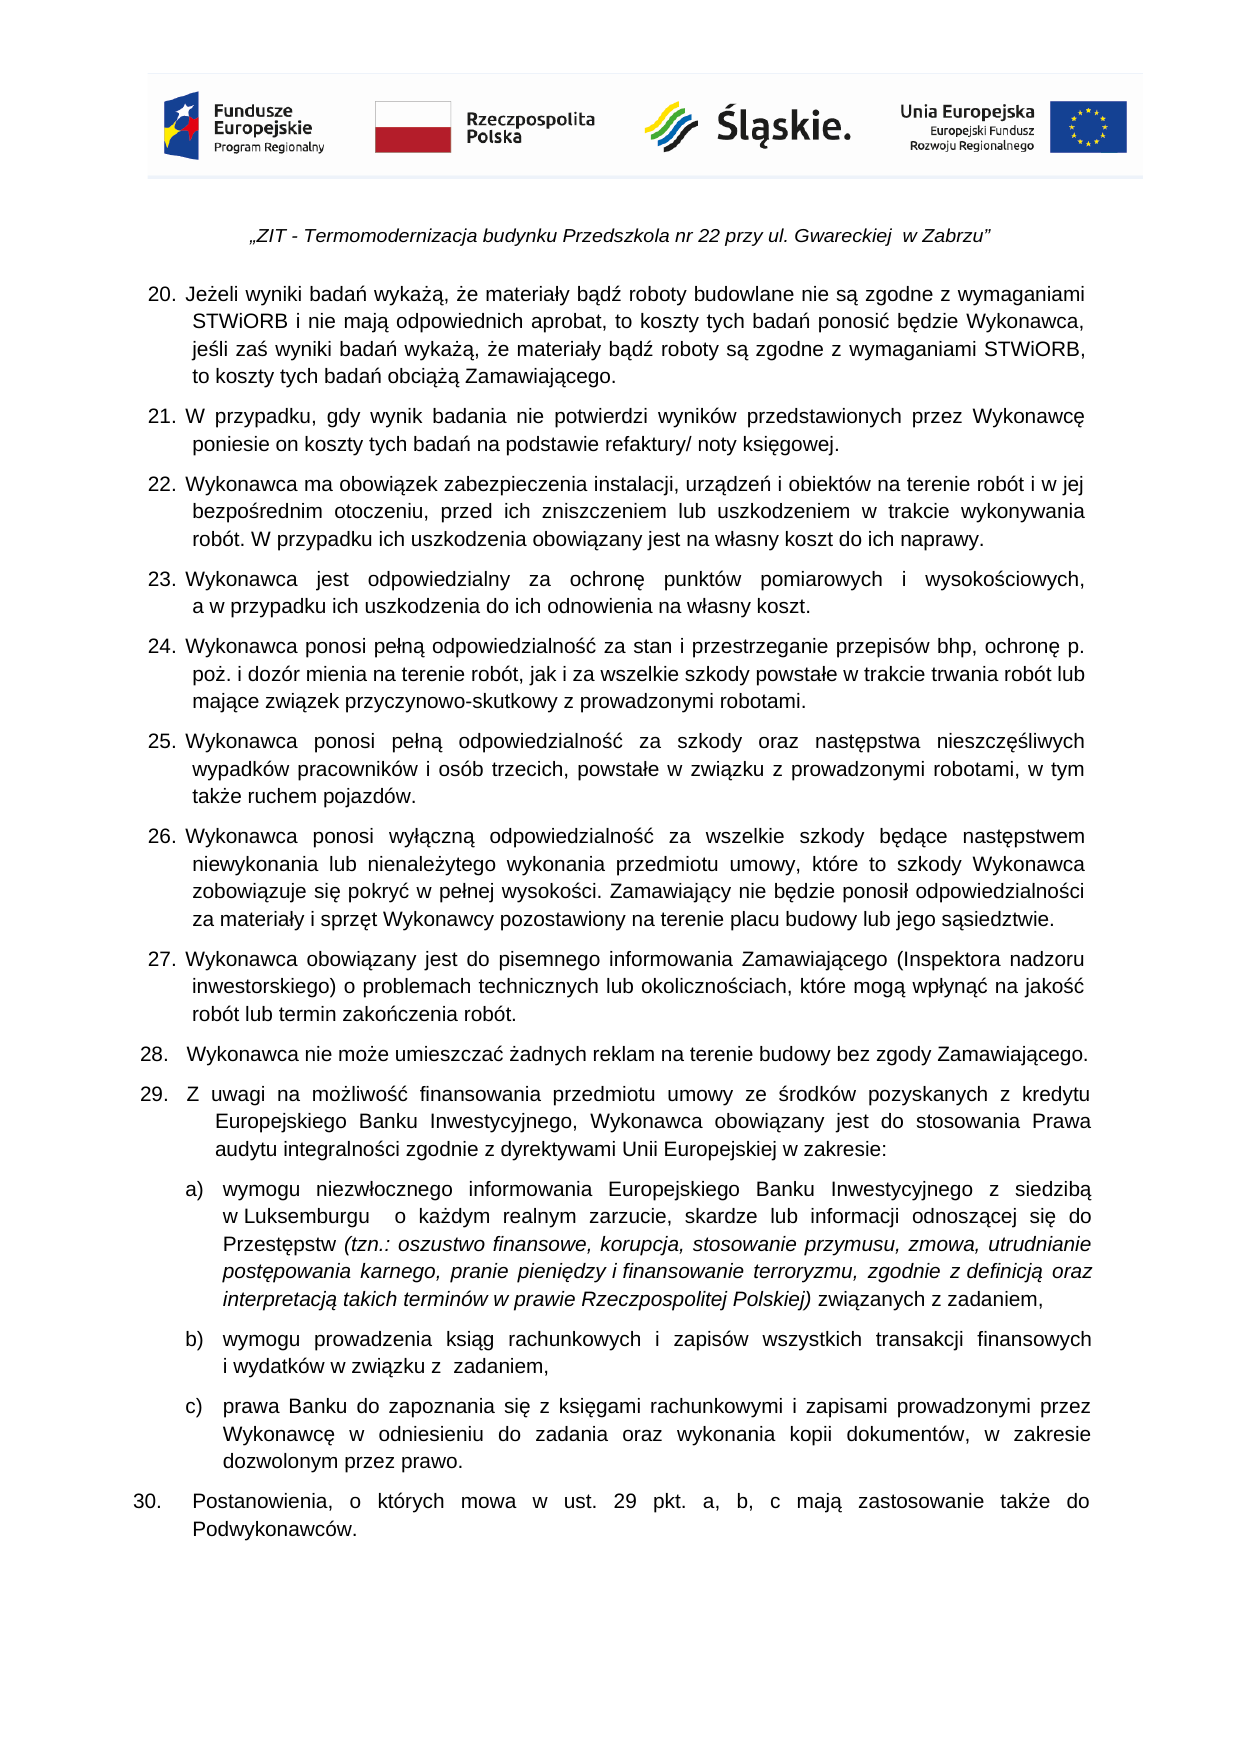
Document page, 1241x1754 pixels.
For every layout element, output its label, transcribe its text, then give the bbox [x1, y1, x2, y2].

list Wykonawca ponosi wyłączną odpowiedzialność za wszelkie szkody będące następstwem niewykonania lub nienależytego wykonania przedmiotu umowy, które to szkody Wykonawca zobowiązuje się pokryć w pełnej wysokości. Zamawiający nie będzie ponosił odpowiedzialności za materiały i sprzęt Wykonawcy pozostawiony na terenie placu budowy lub jego sąsiedztwie. [148, 824, 1086, 930]
list Wykonawca ma obowiązek zabezpieczenia instalacji, urządzeń i obiektów na terenie robót i w jej bezpośrednim otoczeniu, przed ich zniszczeniem lub uszkodzeniem w trakcie wykonywania robót. W przypadku ich uszkodzenia obowiązany jest na własny koszt do ich naprawy. [148, 471, 1086, 550]
list Postanowienia, o których mowa w ust. 29 pkt. a, b, c mają zastosowanie także do Podwykonawców. [133, 1489, 1091, 1540]
list Wykonawca jest odpowiedzialny za ochronę punktów pomiarowych i wysokościowych, a w przypadku ich uszkodzenia do ich odnowienia na własny koszt. [148, 566, 1086, 618]
list wymogu niezwłocznego informowania Europejskiego Banku Inwestycyjnego z siedzibą w Luksemburgu o każdym realnym zarzucie, skardze lub informacji odnoszącej się do Przestępstw (tzn.: oszustwo finansowe, korupcja, stosowanie przymusu, zmowa, utrudnianie postępowania karnego, pranie pieniędzy i finansowanie terroryzmu, zgodnie z definicją oraz interpretacją takich terminów w prawie Rzeczpospolitej Polskiej) związanych z zadaniem, [185, 1176, 1093, 1310]
list Wykonawca ponosi pełną odpowiedzialność za stan i przestrzeganie przepisów bhp, ochronę p. poż. i dozór mienia na terenie robót, jak i za wszelkie szkody powstałe w trakcie trwania robót lub mające związek przyczynowo-skutkowy z prowadzonymi robotami. [148, 634, 1086, 713]
list Z uwagi na możliwość finansowania przedmiotu umowy ze środków pozyskanych z kredytu Europejskiego Banku Inwestycyjnego, Wykonawca obowiązany jest do stosowania Prawa audytu integralności zgodnie z dyrektywami Unii Europejskiej w zakresie: [140, 1081, 1091, 1160]
list Wykonawca obowiązany jest do pisemnego informowania Zamawiającego (Inspektora nadzoru inwestorskiego) o problemach technicznych lub okolicznościach, które mogą wpłynąć na jakość robót lub termin zakończenia robót. [148, 946, 1086, 1025]
list wymogu prowadzenia ksiąg rachunkowych i zapisów wszystkich transakcji finansowych i wydatków w związku z zadaniem, [185, 1326, 1093, 1378]
picture [147, 73, 1143, 179]
list W przypadku, gdy wynik badania nie potwierdzi wyników przedstawionych przez Wykonawcę poniesie on koszty tych badań na podstawie refaktury/ noty księgowej. [148, 404, 1086, 455]
list Wykonawca nie może umieszczać żadnych reklam na terenie budowy bez zgody Zamawiającego. [140, 1041, 1091, 1065]
list prawa Banku do zapoznania się z księgami rachunkowymi i zapisami prowadzonymi przez Wykonawcę w odniesieniu do zadania oraz wykonania kopii dokumentów, w zakresie dozwolonym przez prawo. [185, 1394, 1093, 1473]
list Wykonawca ponosi pełną odpowiedzialność za szkody oraz następstwa nieszczęśliwych wypadków pracowników i osób trzecich, powstałe w związku z prowadzonymi robotami, w tym także ruchem pojazdów. [148, 729, 1086, 808]
list Jeżeli wyniki badań wykażą, że materiały bądź roboty budowlane nie są zgodne z wymaganiami STWiORB i nie mają odpowiednich aprobat, to koszty tych badań ponosić będzie Wykonawca, jeśli zaś wyniki badań wykażą, że materiały bądź roboty są zgodne z wymaganiami STWiORB, to koszty tych badań obciążą Zamawiającego. [148, 281, 1086, 388]
